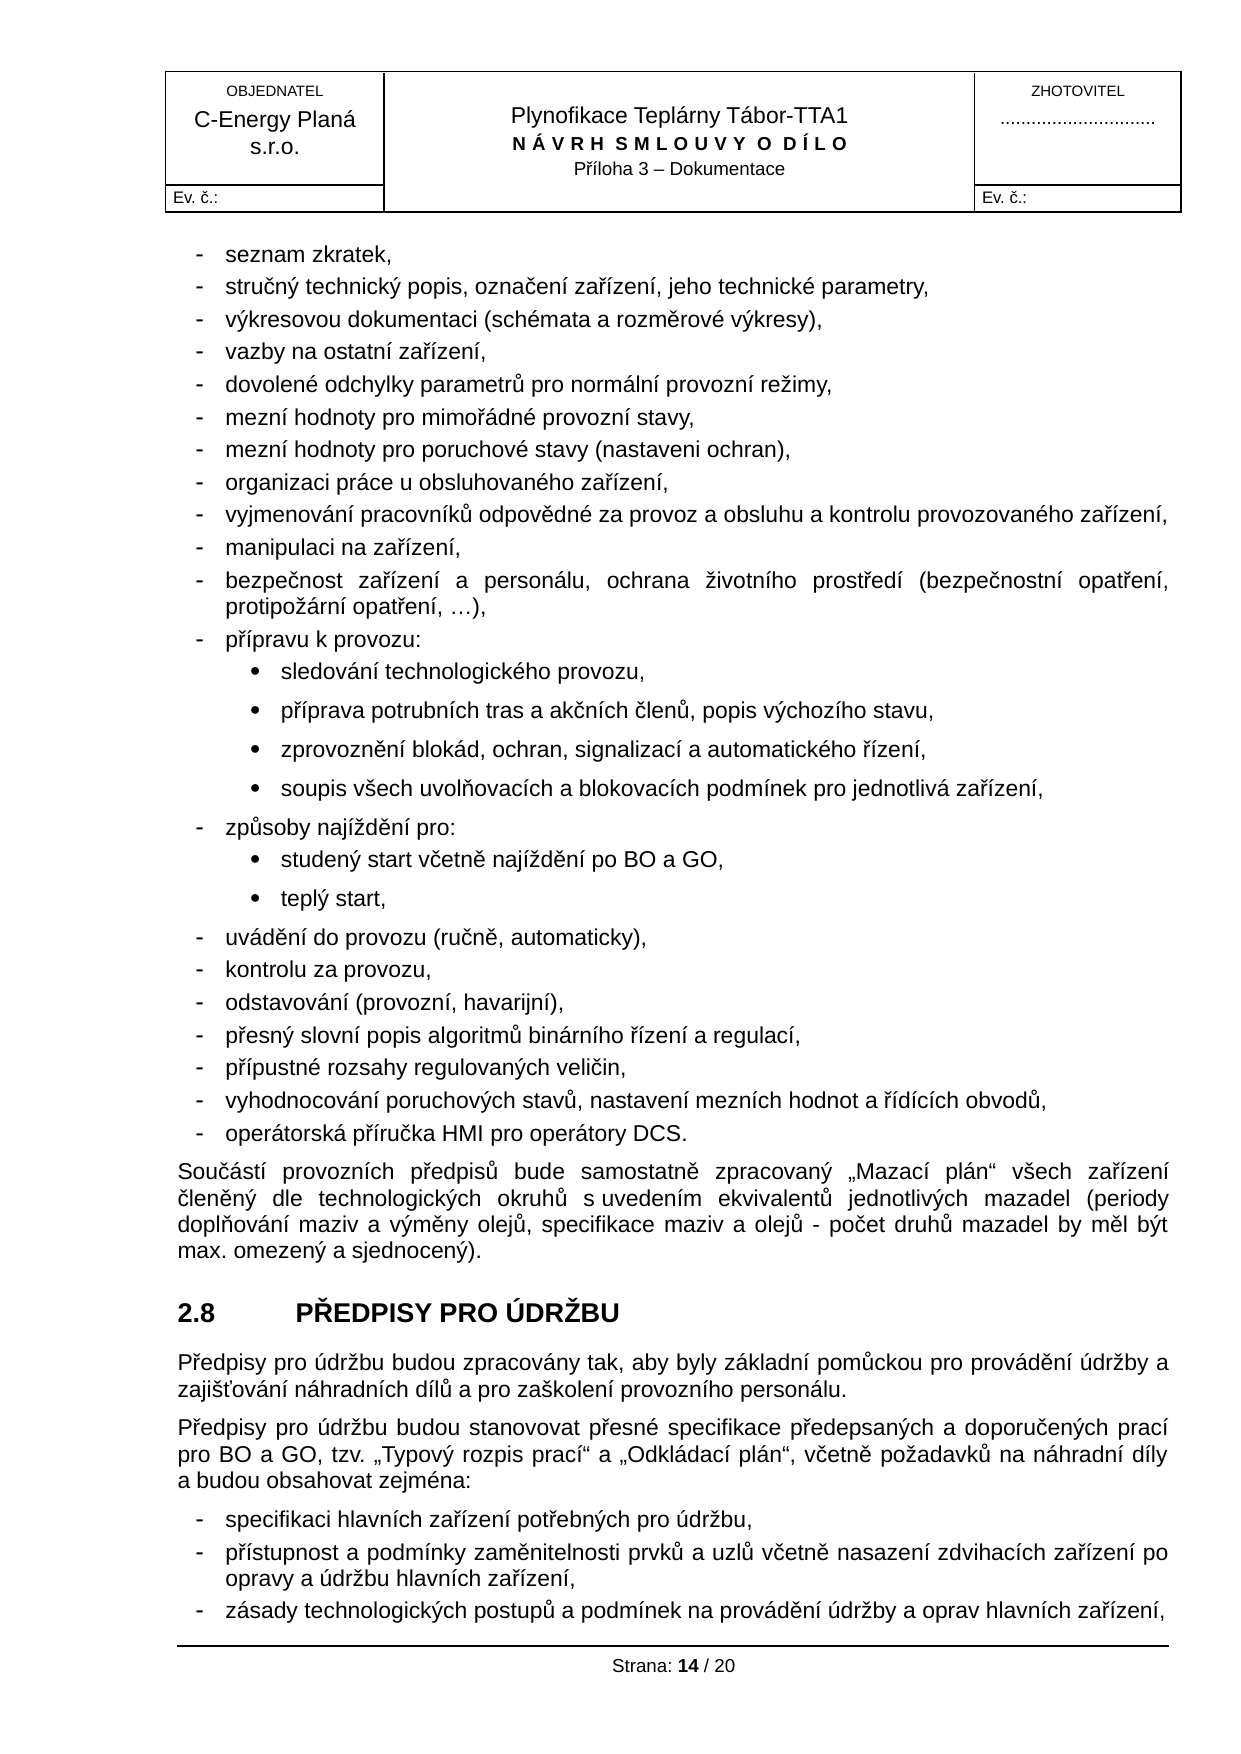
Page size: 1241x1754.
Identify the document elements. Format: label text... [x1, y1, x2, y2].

text přípravu k provozu: [196, 626, 1169, 652]
text zprovoznění blokád, ochran, signalizací a automatického řízení, [251, 736, 1169, 762]
text přístupnost a podmínky zaměnitelnosti prvků a uzlů včetně nasazení zdvihacích zařízení po opravy a údržbu hlavních zařízení, [196, 1538, 1169, 1591]
text kontrolu za provozu, [196, 956, 1169, 983]
text zásady technologických postupů a podmínek na provádění údržby a oprav hlavních zařízení, [196, 1597, 1169, 1624]
text vazby na ostatní zařízení, [196, 338, 1169, 365]
text vyhodnocování poruchových stavů, nastavení mezních hodnot a řídících obvodů, [196, 1087, 1169, 1113]
text studený start včetně najíždění po BO a GO, [251, 846, 1169, 872]
text mezní hodnoty pro poruchové stavy (nastaveni ochran), [196, 436, 1169, 462]
text specifikaci hlavních zařízení potřebných pro údržbu, [196, 1506, 1169, 1532]
text vyjmenování pracovníků odpovědné za provoz a obsluhu a kontrolu provozovaného zařízení, [196, 501, 1169, 528]
text operátorská příručka HMI pro operátory DCS. [196, 1119, 1169, 1146]
text Součástí provozních předpisů bude samostatně zpracovaný „Mazací plán“ všech zařízení členěný dle technologických okruhů s uvedením ekvivalentů jednotlivých mazadel (periody doplňování maziv a výměny olejů, specifikace maziv a olejů - počet druhů mazadel by měl být max. omezený a sjednocený). [177, 1158, 1169, 1264]
text organizaci práce u obsluhovaného zařízení, [196, 469, 1169, 495]
text manipulaci na zařízení, [196, 534, 1169, 560]
text uvádění do provozu (ručně, automaticky), [196, 924, 1169, 950]
text Předpisy pro údržbu budou stanovovat přesné specifikace předepsaných a doporučených prací pro BO a GO, tzv. „Typový rozpis prací“ a „Odkládací plán“, včetně požadavků na náhradní díly a budou obsahovat zejména: [177, 1414, 1169, 1493]
text příprava potrubních tras a akčních členů, popis výchozího stavu, [251, 697, 1169, 723]
text teplý start, [251, 885, 1169, 911]
text odstavování (provozní, havarijní), [196, 989, 1169, 1015]
text soupis všech uvolňovacích a blokovacích podmínek pro jednotlivá zařízení, [251, 775, 1169, 801]
text mezní hodnoty pro mimořádné provozní stavy, [196, 403, 1169, 430]
text přesný slovní popis algoritmů binárního řízení a regulací, [196, 1022, 1169, 1048]
text sledování technologického provozu, [251, 658, 1169, 684]
text seznam zkratek, [196, 241, 1169, 267]
text dovolené odchylky parametrů pro normální provozní režimy, [196, 371, 1169, 397]
subtitle Předpisy pro údržbu [177, 1297, 1169, 1328]
text způsoby najíždění pro: [196, 813, 1169, 840]
text výkresovou dokumentaci (schémata a rozměrové výkresy), [196, 306, 1169, 332]
text stručný technický popis, označení zařízení, jeho technické parametry, [196, 273, 1169, 299]
text přípustné rozsahy regulovaných veličin, [196, 1054, 1169, 1081]
text Předpisy pro údržbu budou zpracovány tak, aby byly základní pomůckou pro provádění údržby a zajišťování náhradních dílů a pro zaškolení provozního personálu. [177, 1349, 1169, 1402]
text bezpečnost zařízení a personálu, ochrana životního prostředí (bezpečnostní opatření, protipožární opatření, …), [196, 567, 1169, 619]
